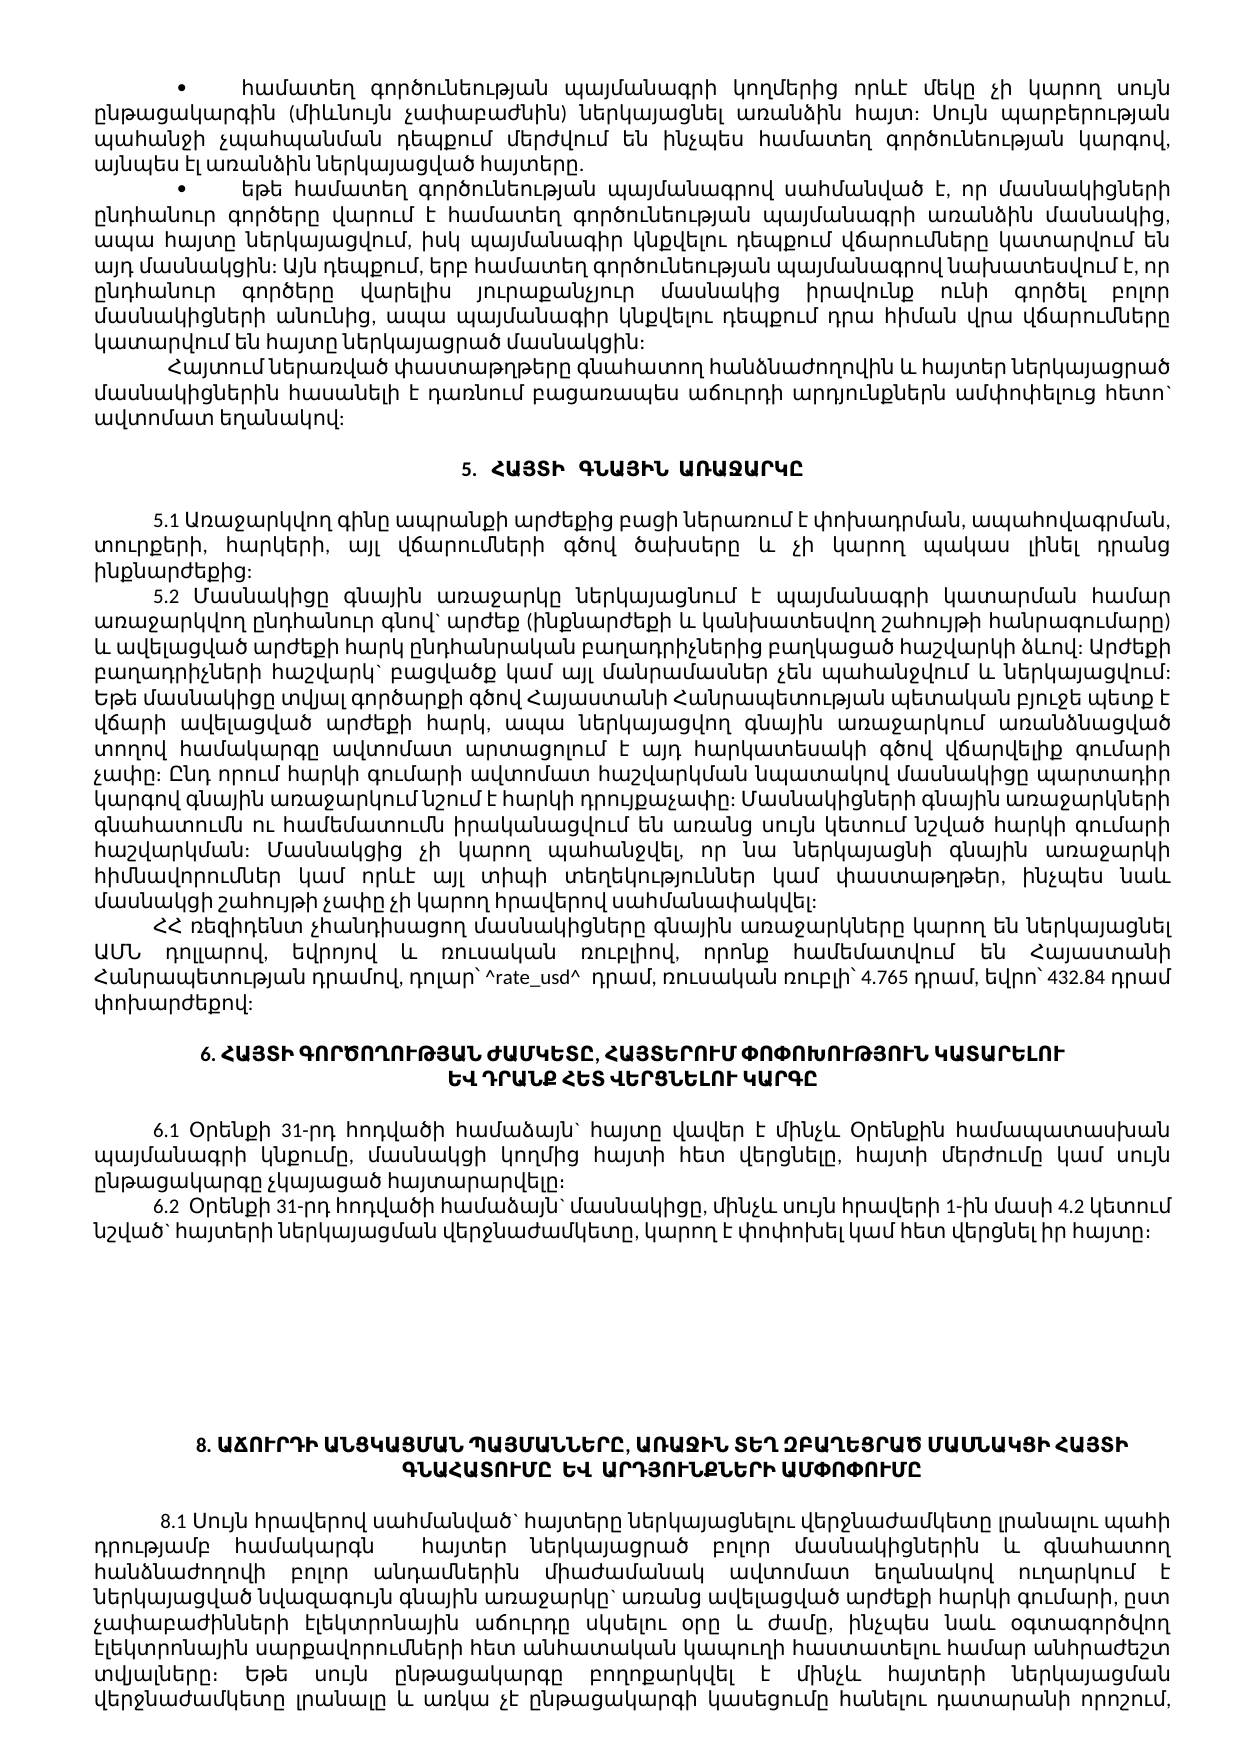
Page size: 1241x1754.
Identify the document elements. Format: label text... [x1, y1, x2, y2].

text 5.2 Մասնակիցը գնային առաջարկը ներկայացնում է պայմանագրի կատարման համար առաջարկվող ընդհանուր գնով` արժեք (ինքնարժեքի և կանխատեսվող շահույթի հանրագումարը) և ավելացված արժեքի հարկ ընդհանրական բաղադրիչներից բաղկացած հաշվարկի ձևով: Արժեքի բաղադրիչների հաշվարկ` բացվածք կամ այլ մանրամասներ չեն պահանջվում և ներկայացվում: Եթե մասնակիցը տվյալ գործարքի գծով Հայաստանի Հանրապետության պետական բյուջե պետք է վճարի ավելացված արժեքի հարկ, ապա ներկայացվող գնային առաջարկում առանձնացված տողով համակարգը ավտոմատ արտացոլում է այդ հարկատեսակի գծով վճարվելիք գումարի չափը: Ընդ որում հարկի գումարի ավտոմատ հաշվարկման նպատակով մասնակիցը պարտադիր կարգով գնային առաջարկում նշում է հարկի դրույքաչափը: Մասնակիցների գնային առաջարկների գնահատումն ու համեմատումն իրականացվում են առանց սույն կետում նշված հարկի գումարի հաշվարկման: Մասնակցից չի կարող պահանջվել, որ նա ներկայացնի գնային առաջարկի հիմնավորումներ կամ որևէ այլ տիպի տեղեկություններ կամ փաստաթղթեր, ինչպես նաև մասնակցի շահույթի չափը չի կարող հրավերով սահմանափակվել: [94, 583, 1171, 914]
text ՀՀ ռեզիդենտ չհանդիսացող մասնակիցները գնային առաջարկները կարող են ներկայացնել ԱՄՆ դոլլարով, եվրոյով և ռուսական ռուբլիով, որոնք համեմատվում են Հայաստանի Հանրապետության դրամով, դոլար՝ ^rate_usd^ դրամ, ռուսական ռուբլի՝ 4.765 դրամ, եվրո՝ 432.84 դրամ փոխարժեքով: [94, 914, 1171, 1015]
text ԵՎ ԴՐԱՆՔ ՀԵՏ ՎԵՐՑՆԵԼՈՒ ԿԱՐԳԸ [94, 1066, 1171, 1092]
list եթե համատեղ գործունեության պայմանագրով սահմանված է, որ մասնակիցների ընդհանուր գործերը վարում է համատեղ գործունեության պայմանագրի առանձին մասնակից, ապա հայտը ներկայացվում, իսկ պայմանագիր կնքվելու դեպքում վճարումները կատարվում են այդ մասնակցին: Այն դեպքում, երբ համատեղ գործունեության պայմանագրով նախատեսվում է, որ ընդհանուր գործերը վարելիս յուրաքանչյուր մասնակից իրավունք ունի գործել բոլոր մասնակիցների անունից, ապա պայմանագիր կնքվելու դեպքում դրա հիման վրա վճարումները կատարվում են հայտը ներկայացրած մասնակցին: [94, 177, 1171, 354]
text 5. ՀԱՅՏԻ ԳՆԱՅԻՆ ԱՌԱՋԱՐԿԸ [94, 456, 1171, 482]
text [94, 1508, 1171, 1712]
text 5.1 Առաջարկվող գինը ապրանքի արժեքից բացի ներառում է փոխադրման, ապահովագրման, տուրքերի, հարկերի, այլ վճարումների գծով ծախսերը և չի կարող պակաս լինել դրանց ինքնարժեքից: [94, 507, 1171, 583]
list համատեղ գործունեության պայմանագրի կողմերից որևէ մեկը չի կարող սույն ընթացակարգին (միևնույն չափաբաժնին) ներկայացնել առանձին հայտ: Սույն պարբերության պահանջի չպահպանման դեպքում մերժվում են ինչպես համատեղ գործունեության կարգով, այնպես էլ առանձին ներկայացված հայտերը. [94, 75, 1171, 177]
text ԳՆԱՀԱՏՈՒՄԸ ԵՎ ԱՐԴՅՈՒՆՔՆԵՐԻ ԱՄՓՈՓՈՒՄԸ [94, 1457, 1171, 1483]
text 6.1 Օրենքի 31-րդ հոդվածի համաձայն` հայտը վավեր է մինչև Օրենքին համապատասխան պայմանագրի կնքումը, մասնակցի կողմից հայտի հետ վերցնելը, հայտի մերժումը կամ սույն ընթացակարգը չկայացած հայտարարվելը։ [94, 1117, 1171, 1193]
text 8. ԱՃՈՒՐԴԻ ԱՆՑԿԱՑՄԱՆ ՊԱՅՄԱՆՆԵՐԸ, ԱՌԱՋԻՆ ՏԵՂ ԶԲԱՂԵՑՐԱԾ ՄԱՍՆԱԿՑԻ ՀԱՅՏԻ [94, 1432, 1171, 1457]
text 6. ՀԱՅՏԻ ԳՈՐԾՈՂՈՒԹՅԱՆ ԺԱՄԿԵՏԸ, ՀԱՅՏԵՐՈՒՄ ՓՈՓՈԽՈՒԹՅՈՒՆ ԿԱՏԱՐԵԼՈՒ [94, 1041, 1171, 1066]
text Հայտում ներառված փաստաթղթերը գնահատող հանձնաժողովին և հայտեր ներկայացրած մասնակիցներին հասանելի է դառնում բացառապես աճուրդի արդյունքներն ամփոփելուց հետո` ավտոմատ եղանակով: [94, 354, 1171, 431]
text 6.2 Օրենքի 31-րդ հոդվածի համաձայն` մասնակիցը, մինչև սույն հրավերի 1-ին մասի 4.2 կետում նշված` հայտերի ներկայացման վերջնաժամկետը, կարող է փոփոխել կամ հետ վերցնել իր հայտը։ [94, 1193, 1171, 1244]
